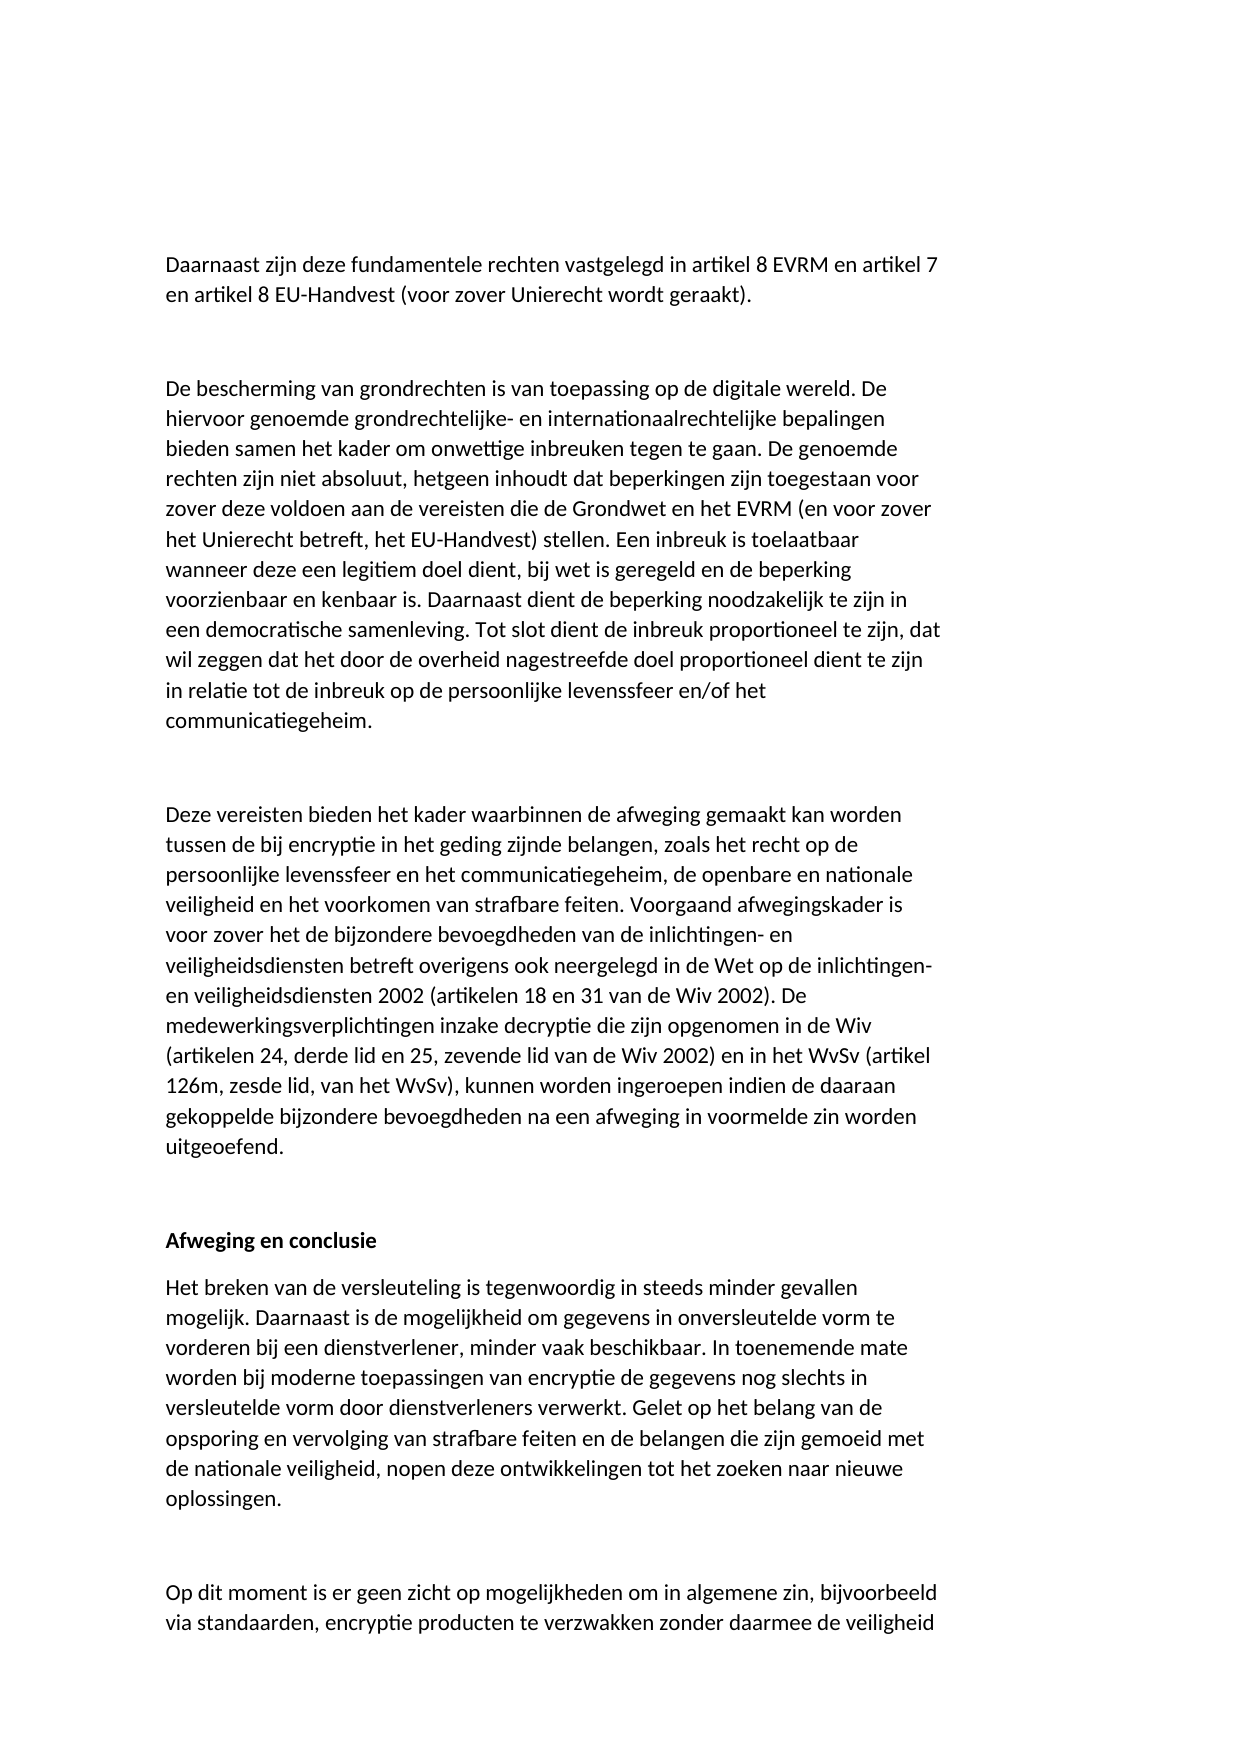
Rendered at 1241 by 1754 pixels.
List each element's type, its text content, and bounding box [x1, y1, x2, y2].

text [165, 1578, 947, 1636]
text De bescherming van grondrechten is van toepassing op de digitale wereld. De hiervoor genoemde grondrechtelijke- en internationaalrechtelijke bepalingen bieden samen het kader om onwettige inbreuken tegen te gaan. De genoemde rechten zijn niet absoluut, hetgeen inhoudt dat beperkingen zijn toegestaan voor zover deze voldoen aan de vereisten die de Grondwet en het EVRM (en voor zover het Unierecht betreft, het EU-Handvest) stellen. Een inbreuk is toelaatbaar wanneer deze een legitiem doel dient, bij wet is geregeld en de beperking voorzienbaar en kenbaar is. Daarnaast dient de beperking noodzakelijk te zijn in een democratische samenleving. Tot slot dient de inbreuk proportioneel te zijn, dat wil zeggen dat het door de overheid nagestreefde doel proportioneel dient te zijn in relatie tot de inbreuk op de persoonlijke levenssfeer en/of het communicatiegeheim. [165, 374, 947, 734]
text Deze vereisten bieden het kader waarbinnen de afweging gemaakt kan worden tussen de bij encryptie in het geding zijnde belangen, zoals het recht op de persoonlijke levenssfeer en het communicatiegeheim, de openbare en nationale veiligheid en het voorkomen van strafbare feiten. Voorgaand afwegingskader is voor zover het de bijzondere bevoegdheden van de inlichtingen- en veiligheidsdiensten betreft overigens ook neergelegd in de Wet op de inlichtingen- en veiligheidsdiensten 2002 (artikelen 18 en 31 van de Wiv 2002). De medewerkingsverplichtingen inzake decryptie die zijn opgenomen in de Wiv (artikelen 24, derde lid en 25, zevende lid van de Wiv 2002) en in het WvSv (artikel 126m, zesde lid, van het WvSv), kunnen worden ingeroepen indien de daaraan gekoppelde bijzondere bevoegdheden na een afweging in voormelde zin worden uitgeoefend. [165, 800, 947, 1160]
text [165, 250, 947, 308]
text Het breken van de versleuteling is tegenwoordig in steeds minder gevallen mogelijk. Daarnaast is de mogelijkheid om gegevens in onversleutelde vorm te vorderen bij een dienstverlener, minder vaak beschikbaar. In toenemende mate worden bij moderne toepassingen van encryptie de gegevens nog slechts in versleutelde vorm door dienstverleners verwerkt. Gelet op het belang van de opsporing en vervolging van strafbare feiten en de belangen die zijn gemoeid met de nationale veiligheid, nopen deze ontwikkelingen tot het zoeken naar nieuwe oplossingen. [165, 1273, 947, 1512]
text Afweging en conclusie [165, 1226, 947, 1254]
